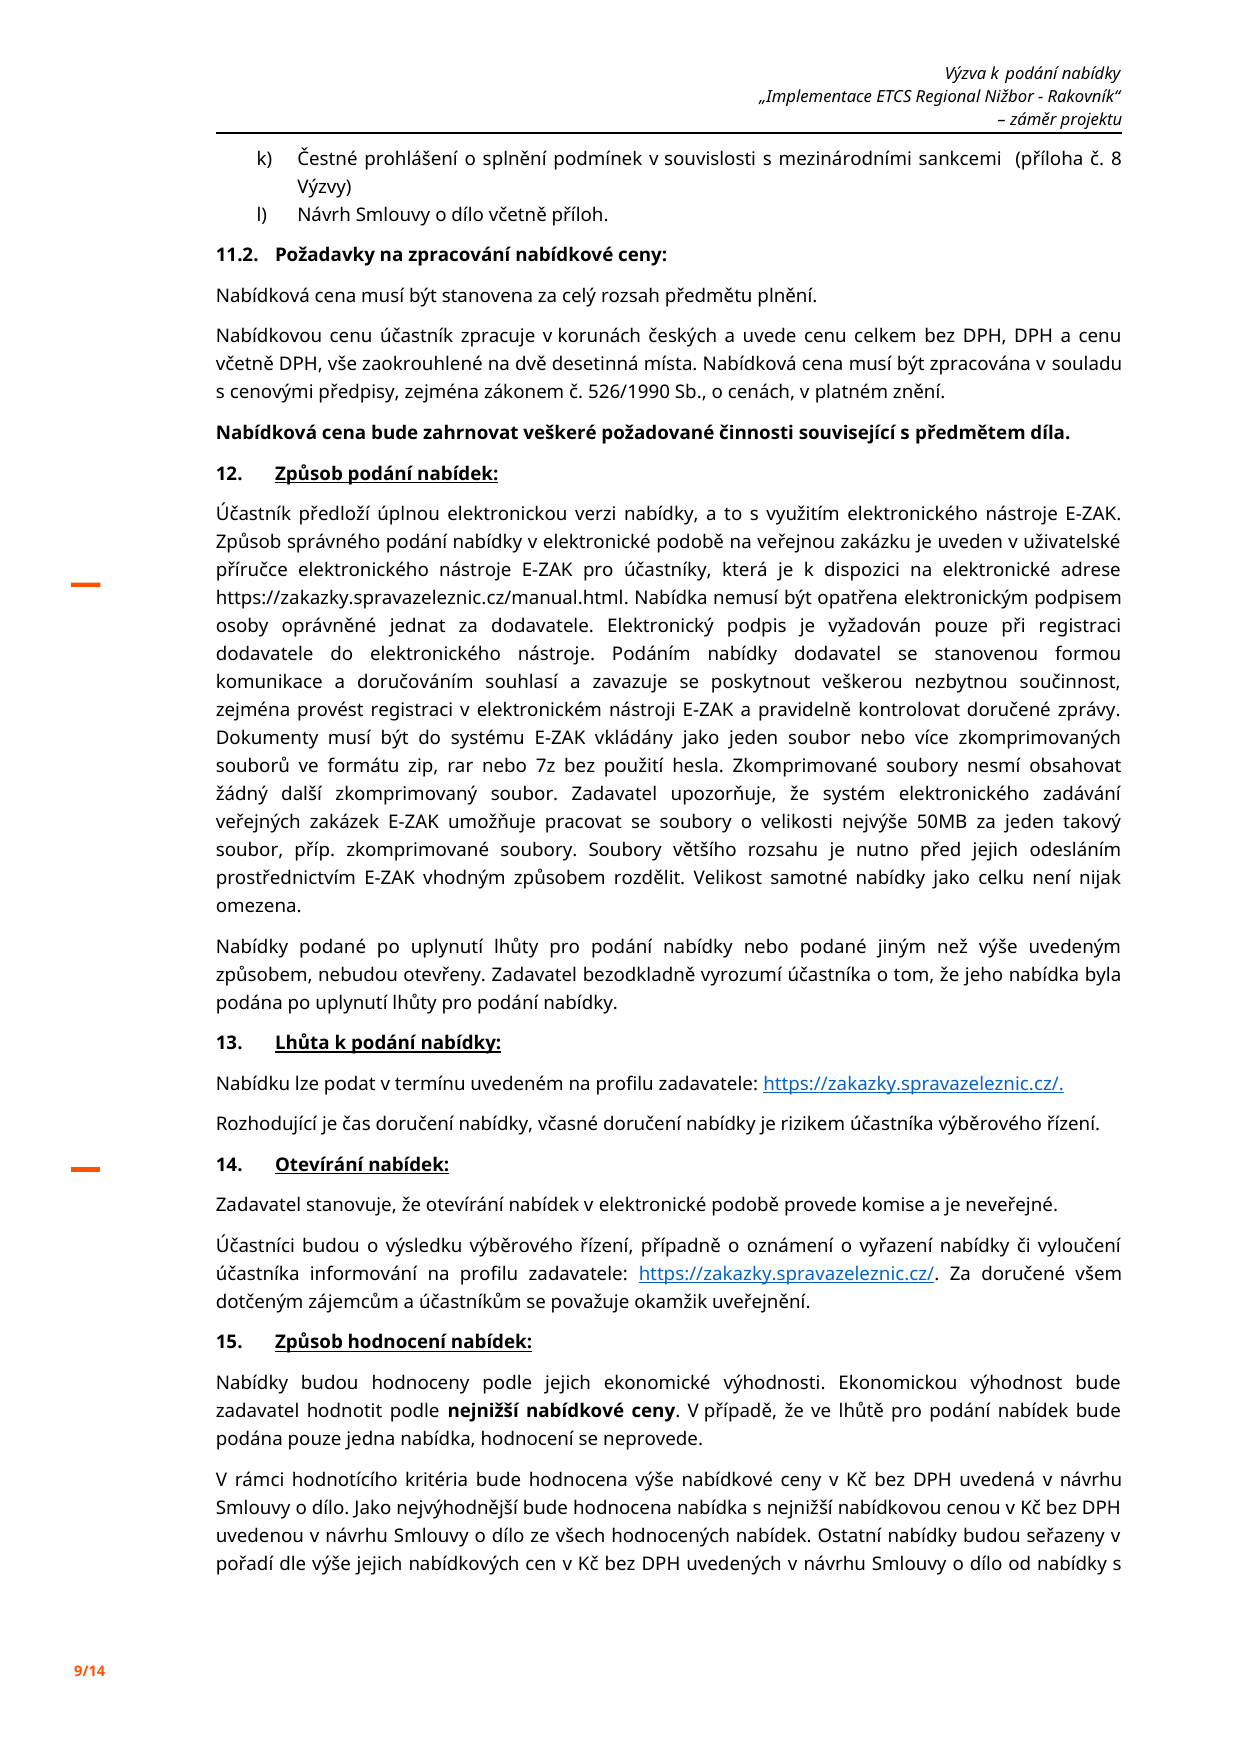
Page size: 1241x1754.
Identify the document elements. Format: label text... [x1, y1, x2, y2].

text Nabídková cena bude zahrnovat veškeré požadované činnosti související s předmětem díla. [216, 419, 1122, 445]
list Čestné prohlášení o splnění podmínek v souvislosti s mezinárodními sankcemi (příloha č. 8 Výzvy) [256, 145, 1122, 199]
text Nabídku lze podat v termínu uvedeném na profilu zadavatele: https://zakazky.spravazeleznic.cz/. [216, 1070, 1122, 1096]
text Nabídky budou hodnoceny podle jejich ekonomické výhodnosti. Ekonomickou výhodnost bude zadavatel hodnotit podle nejnižší nabídkové ceny. V případě, že ve lhůtě pro podání nabídek bude podána pouze jedna nabídka, hodnocení se neprovede. [216, 1369, 1122, 1451]
list Způsob hodnocení nabídek: [216, 1329, 1122, 1354]
text Zadavatel stanovuje, že otevírání nabídek v elektronické podobě provede komise a je neveřejné. [216, 1192, 1122, 1217]
text Účastníci budou o výsledku výběrového řízení, případně o oznámení o vyřazení nabídky či vyloučení účastníka informování na profilu zadavatele: https://zakazky.spravazeleznic.cz/. Za doručené všem dotčeným zájemcům a účastníkům se považuje okamžik uveřejnění. [216, 1232, 1122, 1314]
text Účastník předloží úplnou elektronickou verzi nabídky, a to s využitím elektronického nástroje E-ZAK. Způsob správného podání nabídky v elektronické podobě na veřejnou zakázku je uveden v uživatelské příručce elektronického nástroje E-ZAK pro účastníky, která je k dispozici na elektronické adrese https://zakazky.spravazeleznic.cz/manual.html. Nabídka nemusí být opatřena elektronickým podpisem osoby oprávněné jednat za dodavatele. Elektronický podpis je vyžadován pouze při registraci dodavatele do elektronického nástroje. Podáním nabídky dodavatel se stanovenou formou komunikace a doručováním souhlasí a zavazuje se poskytnout veškerou nezbytnou součinnost, zejména provést registraci v elektronickém nástroji E-ZAK a pravidelně kontrolovat doručené zprávy. Dokumenty musí být do systému E-ZAK vkládány jako jeden soubor nebo více zkomprimovaných souborů ve formátu zip, rar nebo 7z bez použití hesla. Zkomprimované soubory nesmí obsahovat žádný další zkomprimovaný soubor. Zadavatel upozorňuje, že systém elektronického zadávání veřejných zakázek E-ZAK umožňuje pracovat se soubory o velikosti nejvýše 50MB za jeden takový soubor, příp. zkomprimované soubory. Soubory většího rozsahu je nutno před jejich odesláním prostřednictvím E-ZAK vhodným způsobem rozdělit. Velikost samotné nabídky jako celku není nijak omezena. [216, 500, 1122, 918]
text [216, 1466, 1122, 1576]
list Otevírání nabídek: [216, 1151, 1122, 1177]
list Požadavky na zpracování nabídkové ceny: [216, 242, 1122, 267]
list Lhůta k podání nabídky: [216, 1030, 1122, 1055]
list Způsob podání nabídek: [216, 460, 1122, 485]
text Rozhodující je čas doručení nabídky, včasné doručení nabídky je rizikem účastníka výběrového řízení. [216, 1111, 1122, 1136]
text Nabídkovou cenu účastník zpracuje v korunách českých a uvede cenu celkem bez DPH, DPH a cenu včetně DPH, vše zaokrouhlené na dvě desetinná místa. Nabídková cena musí být zpracována v souladu s cenovými předpisy, zejména zákonem č. 526/1990 Sb., o cenách, v platném znění. [216, 323, 1122, 404]
text Nabídky podané po uplynutí lhůty pro podání nabídky nebo podané jiným než výše uvedeným způsobem, nebudou otevřeny. Zadavatel bezodkladně vyrozumí účastníka o tom, že jeho nabídka byla podána po uplynutí lhůty pro podání nabídky. [216, 933, 1122, 1015]
list Návrh Smlouvy o dílo včetně příloh. [256, 201, 1122, 227]
text Nabídková cena musí být stanovena za celý rozsah předmětu plnění. [216, 282, 1122, 308]
